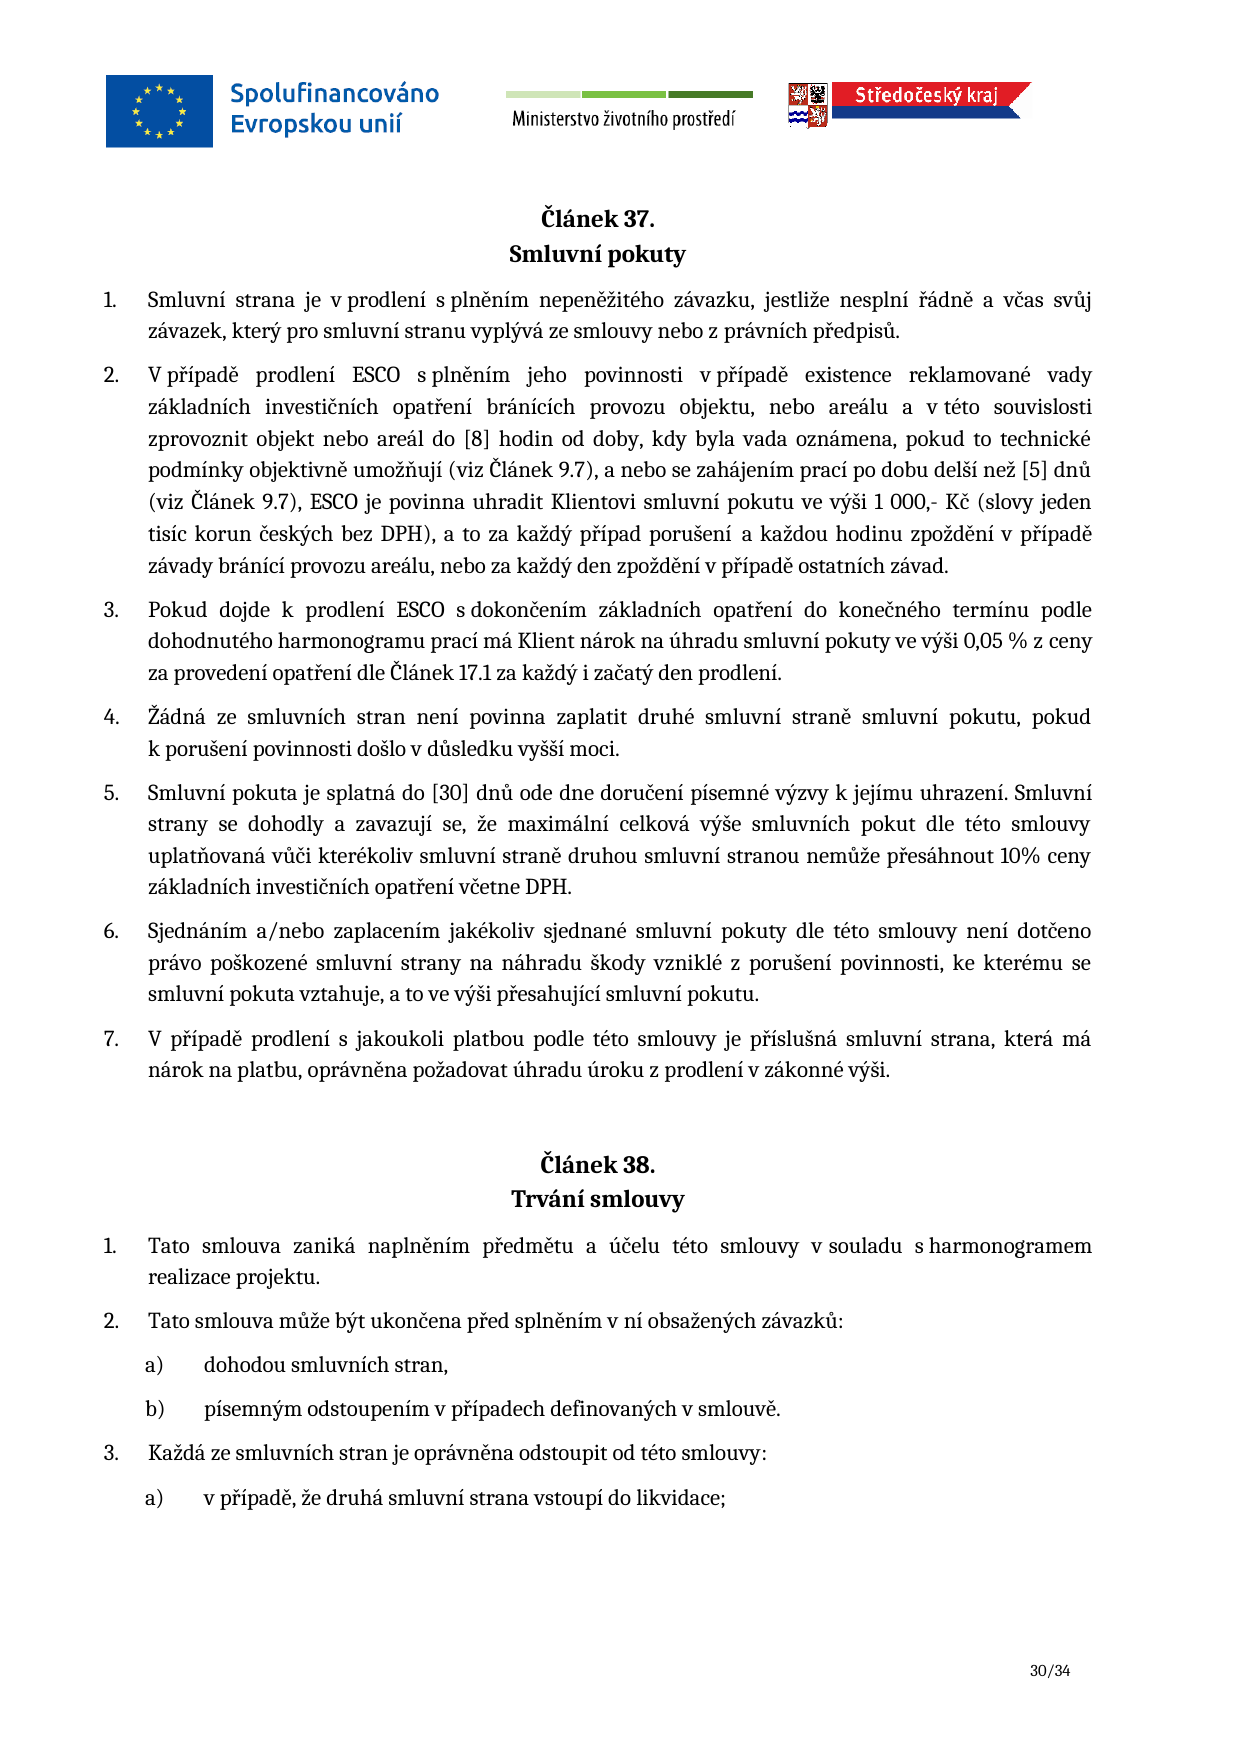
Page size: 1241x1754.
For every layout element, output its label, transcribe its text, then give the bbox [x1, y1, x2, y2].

subtitle Sjednáním a/nebo zaplacením jakékoliv sjednané smluvní pokuty dle této smlouvy není dotčeno právo poškozené smluvní strany na náhradu škody vzniklé z porušení povinnosti, ke kterému se smluvní pokuta vztahuje, a to ve výši přesahující smluvní pokutu. [103, 918, 1092, 1008]
subtitle Smluvní strana je v prodlení s plněním nepeněžitého závazku, jestliže nesplní řádně a včas svůj závazek, který pro smluvní stranu vyplývá ze smlouvy nebo z právních předpisů. [103, 287, 1092, 344]
subtitle v případě, že druhá smluvní strana vstoupí do likvidace; [145, 1484, 1092, 1511]
subtitle Smluvní pokuty [103, 205, 1092, 268]
subtitle Žádná ze smluvních stran není povinna zaplatit druhé smluvní straně smluvní pokutu, pokud k porušení povinnosti došlo v důsledku vyšší moci. [103, 704, 1092, 762]
subtitle Trvání smlouvy [103, 1151, 1092, 1214]
subtitle Každá ze smluvních stran je oprávněna odstoupit od této smlouvy: [103, 1440, 1092, 1467]
subtitle Tato smlouva může být ukončena před splněním v ní obsažených závazků: [103, 1308, 1092, 1334]
subtitle Tato smlouva zaniká naplněním předmětu a účelu této smlouvy v souladu s harmonogramem realizace projektu. [103, 1232, 1092, 1290]
subtitle Smluvní pokuta je splatná do [30] dnů ode dne doručení písemné výzvy k jejímu uhrazení. Smluvní strany se dohodly a zavazují se, že maximální celková výše smluvních pokut dle této smlouvy uplatňovaná vůči kterékoliv smluvní straně druhou smluvní stranou nemůže přesáhnout 10% ceny základních investičních opatření včetne DPH. [103, 779, 1092, 900]
subtitle V případě prodlení ESCO s plněním jeho povinnosti v případě existence reklamované vady základních investičních opatření bránících provozu objektu, nebo areálu a v této souvislosti zprovoznit objekt nebo areál do [8] hodin od doby, kdy byla vada oznámena, pokud to technické podmínky objektivně umožňují (viz Článek 9.7), a nebo se zahájením prací po dobu delší než [5] dnů (viz Článek 9.7), ESCO je povinna uhradit Klientovi smluvní pokutu ve výši 1 000,- Kč (slovy jeden tisíc korun českých bez DPH), a to za každý případ porušení a každou hodinu zpoždění v případě závady bránící provozu areálu, nebo za každý den zpoždění v případě ostatních závad. [103, 362, 1092, 579]
subtitle písemným odstoupením v případech definovaných v smlouvě. [145, 1396, 1092, 1422]
subtitle Pokud dojde k prodlení ESCO s dokončením základních opatření do konečného termínu podle dohodnutého harmonogramu prací má Klient nárok na úhradu smluvní pokuty ve výši 0,05 % z ceny za provedení opatření dle Článek 17.1 za každý i začatý den prodlení. [103, 597, 1092, 686]
picture [103, 73, 1048, 148]
subtitle dohodou smluvních stran, [145, 1352, 1092, 1378]
subtitle V případě prodlení s jakoukoli platbou podle této smlouvy je příslušná smluvní strana, která má nárok na platbu, oprávněna požadovat úhradu úroku z prodlení v zákonné výši. [103, 1025, 1092, 1083]
